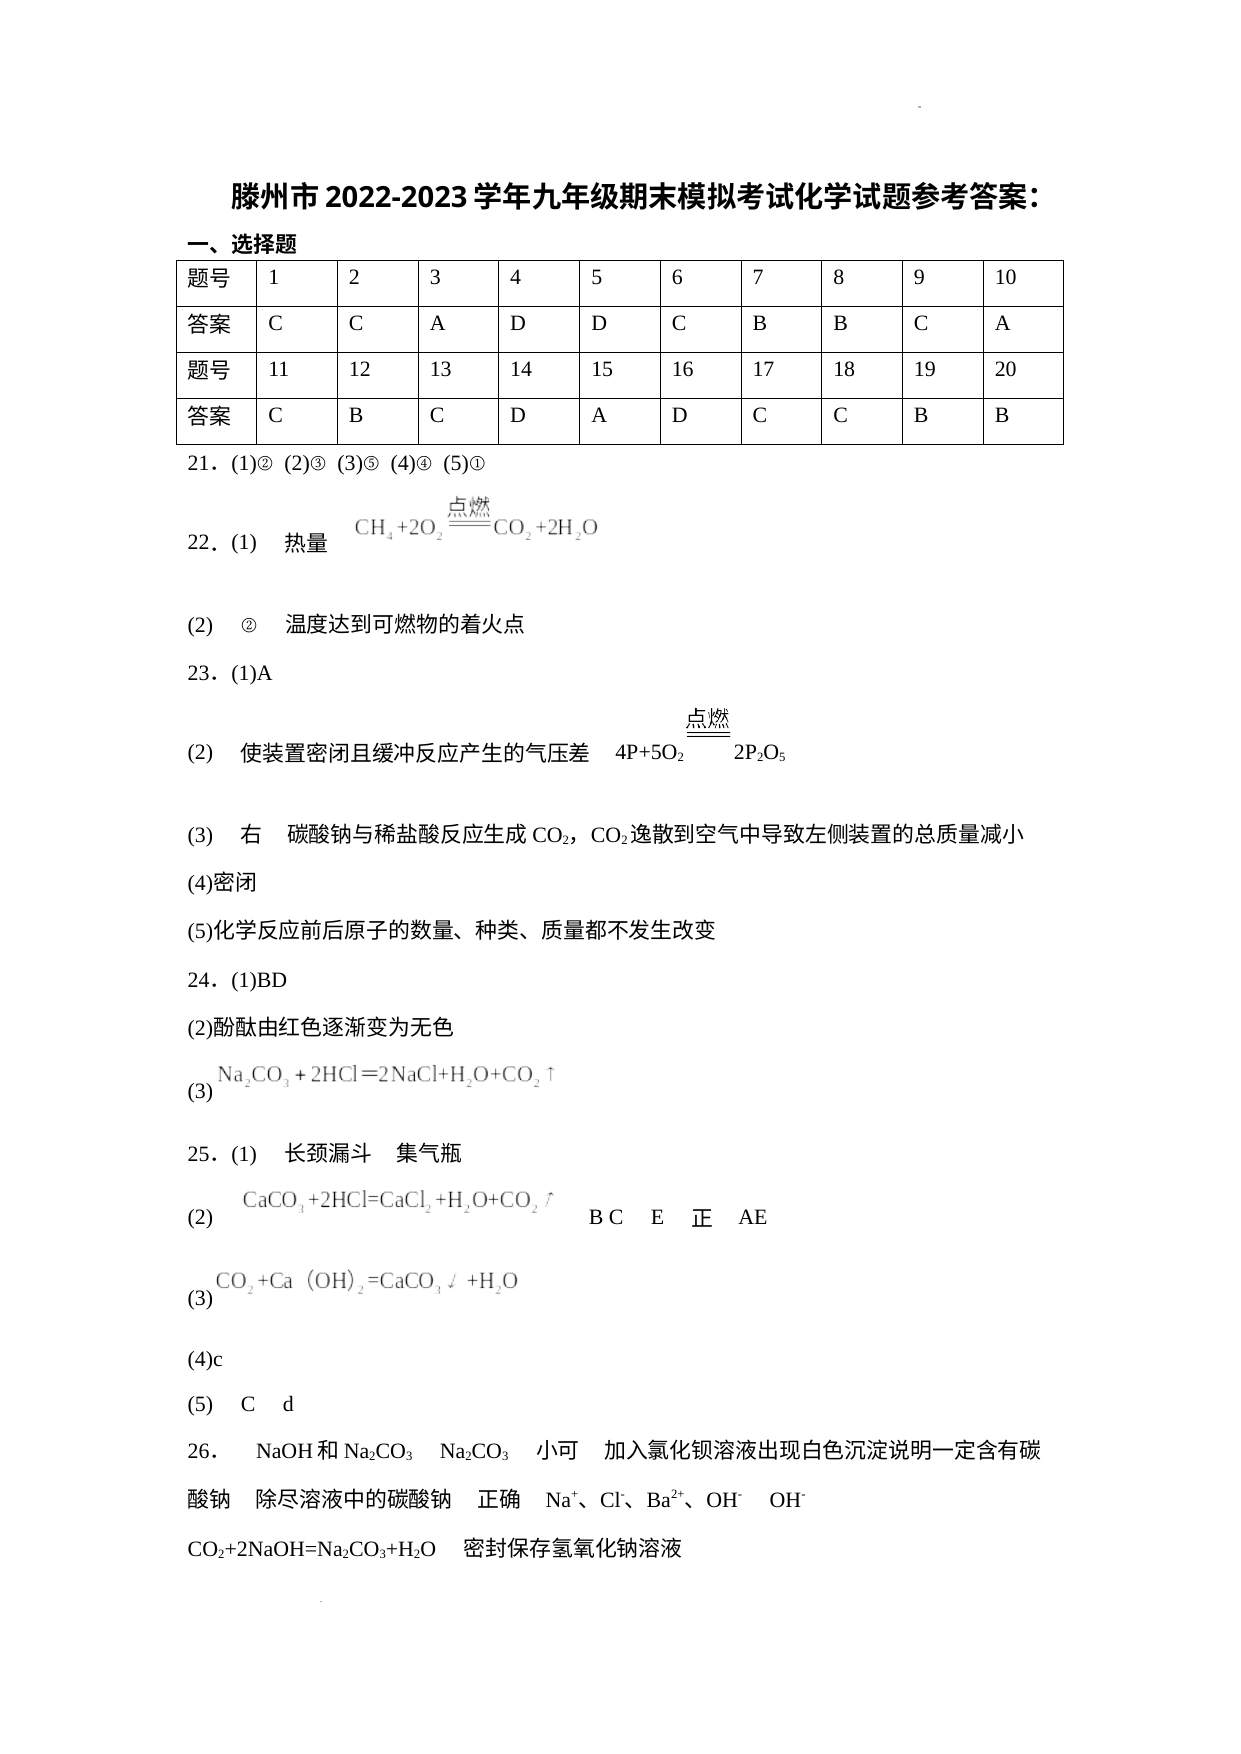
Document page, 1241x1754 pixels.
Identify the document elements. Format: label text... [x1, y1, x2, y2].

table_cell B [338, 399, 418, 444]
table_cell 题号 [177, 353, 256, 398]
table_header 4 [499, 261, 579, 306]
text (3) [187, 1058, 1053, 1123]
table_cell 18 [822, 353, 902, 398]
table_cell C [338, 307, 418, 352]
text 23．(1)A [187, 655, 1053, 687]
table_cell C [661, 307, 741, 352]
text (5)化学反应前后原子的数量、种类、质量都不发生改变 [187, 913, 1053, 946]
table_cell 答案 [177, 399, 256, 444]
table_cell A [984, 307, 1063, 352]
table_cell B [903, 399, 983, 444]
table_cell D [499, 399, 579, 444]
table_header 10 [984, 261, 1063, 306]
table_cell 11 [257, 353, 337, 398]
table_header 3 [419, 261, 498, 306]
table_header 7 [742, 261, 821, 306]
table_header 5 [580, 261, 660, 306]
text (3) [187, 1265, 1053, 1330]
text 滕州市2022-2023学年九年级期末模拟考试化学试题参考答案： [187, 162, 1053, 227]
table_header 6 [661, 261, 741, 306]
table_cell 14 [499, 353, 579, 398]
table_cell C [822, 399, 902, 444]
table_cell B [742, 307, 821, 352]
table_cell 16 [661, 353, 741, 398]
table_cell C [903, 307, 983, 352]
text (2) B C E 正 AE [187, 1184, 1053, 1249]
text 25．(1) 长颈漏斗 集气瓶 [187, 1136, 1053, 1168]
table_cell 15 [580, 353, 660, 398]
text (4)密闭 [187, 865, 1053, 897]
table_header 9 [903, 261, 983, 306]
table_header 题号 [177, 261, 256, 306]
text 一、选择题 [187, 227, 1053, 259]
table_cell A [419, 307, 498, 352]
table_cell D [499, 307, 579, 352]
table_cell 答案 [177, 307, 256, 352]
text (2) 使装置密闭且缓冲反应产生的气压差 4P+5O22P2O5 [187, 703, 1053, 801]
text 21．(1)② (2)③ (3)⑤ (4)④ (5)① [187, 445, 1053, 477]
text (4)c [187, 1342, 1053, 1375]
text (2) ② 温度达到可燃物的着火点 [187, 606, 1053, 639]
table_cell C [257, 307, 337, 352]
table_header 8 [822, 261, 902, 306]
table_cell B [822, 307, 902, 352]
table_cell C [742, 399, 821, 444]
text (3) 右 碳酸钠与稀盐酸反应生成CO2，CO2逸散到空气中导致左侧装置的总质量减小 [187, 816, 1053, 849]
table_header 2 [338, 261, 418, 306]
table_cell 12 [338, 353, 418, 398]
table_cell D [661, 399, 741, 444]
table_cell 20 [984, 353, 1063, 398]
text (5) C d [187, 1387, 1053, 1420]
table_cell 13 [419, 353, 498, 398]
table_cell 19 [903, 353, 983, 398]
table_header 1 [257, 261, 337, 306]
table_cell C [419, 399, 498, 444]
text 22．(1) 热量 [187, 493, 1053, 591]
table_cell D [580, 307, 660, 352]
text 24．(1)BD [187, 961, 1053, 994]
table_cell A [580, 399, 660, 444]
text 26． NaOH和Na2CO3 Na2CO3 小可 加入氯化钡溶液出现白色沉淀说明一定含有碳酸钠 除尽溶液中的碳酸钠 正确 Na+、Cl-、Ba2+、OH- OH- CO2+2NaOH=Na2CO3+H2O 密封保存氢氧化钠溶液 [187, 1433, 1053, 1563]
text (2)酚酞由红色逐渐变为无色 [187, 1010, 1053, 1042]
table_cell 17 [742, 353, 821, 398]
table_cell C [257, 399, 337, 444]
table_cell B [984, 399, 1063, 444]
